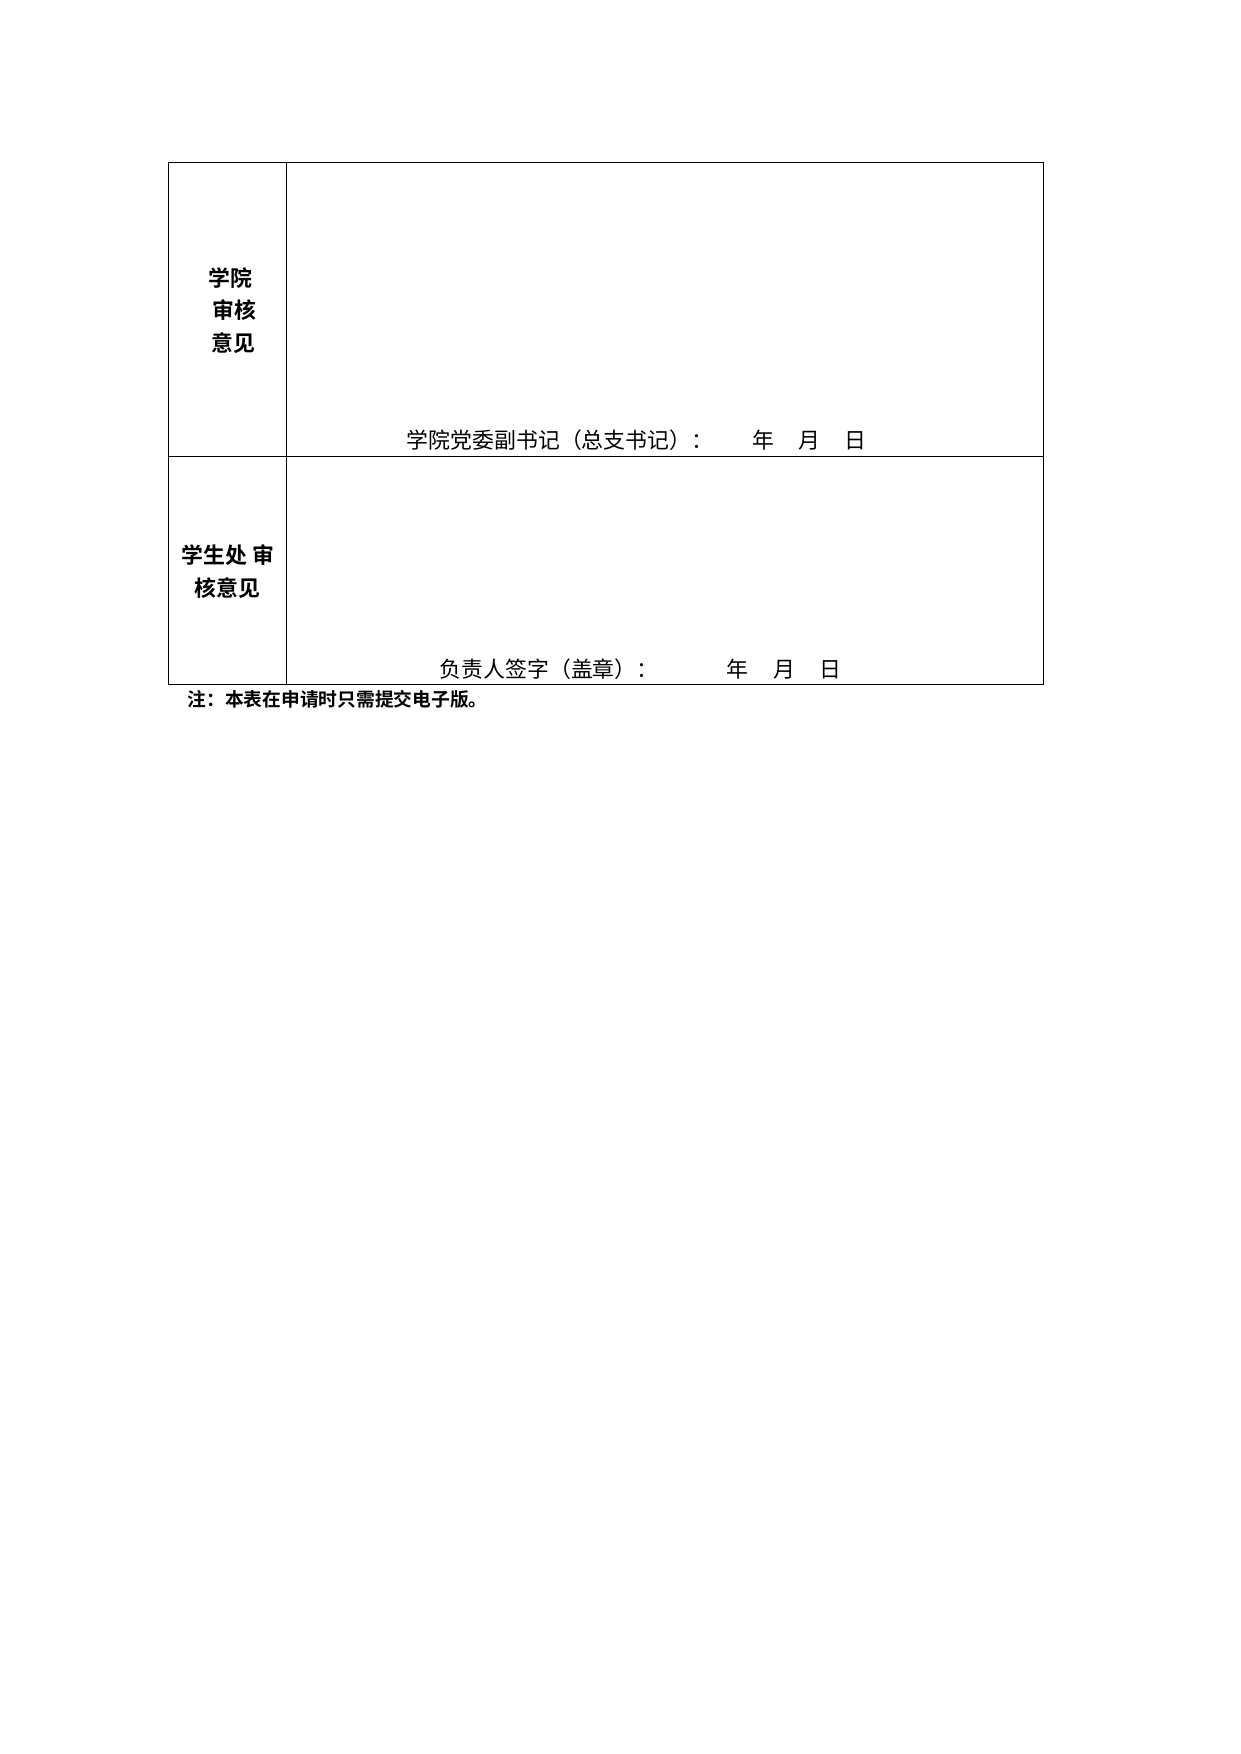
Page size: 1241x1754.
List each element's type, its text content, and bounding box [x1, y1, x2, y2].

text 注：本表在申请时只需提交电子版。 [187, 685, 1053, 712]
table_cell 学院党委副书记（总支书记）： 年 月 日 [287, 163, 1043, 456]
table_cell 学生处 审核意见 [169, 457, 286, 684]
table_cell 负责人签字（盖章）： 年 月 日 [287, 457, 1043, 684]
table_cell 学院 审核 意见 [169, 163, 286, 456]
